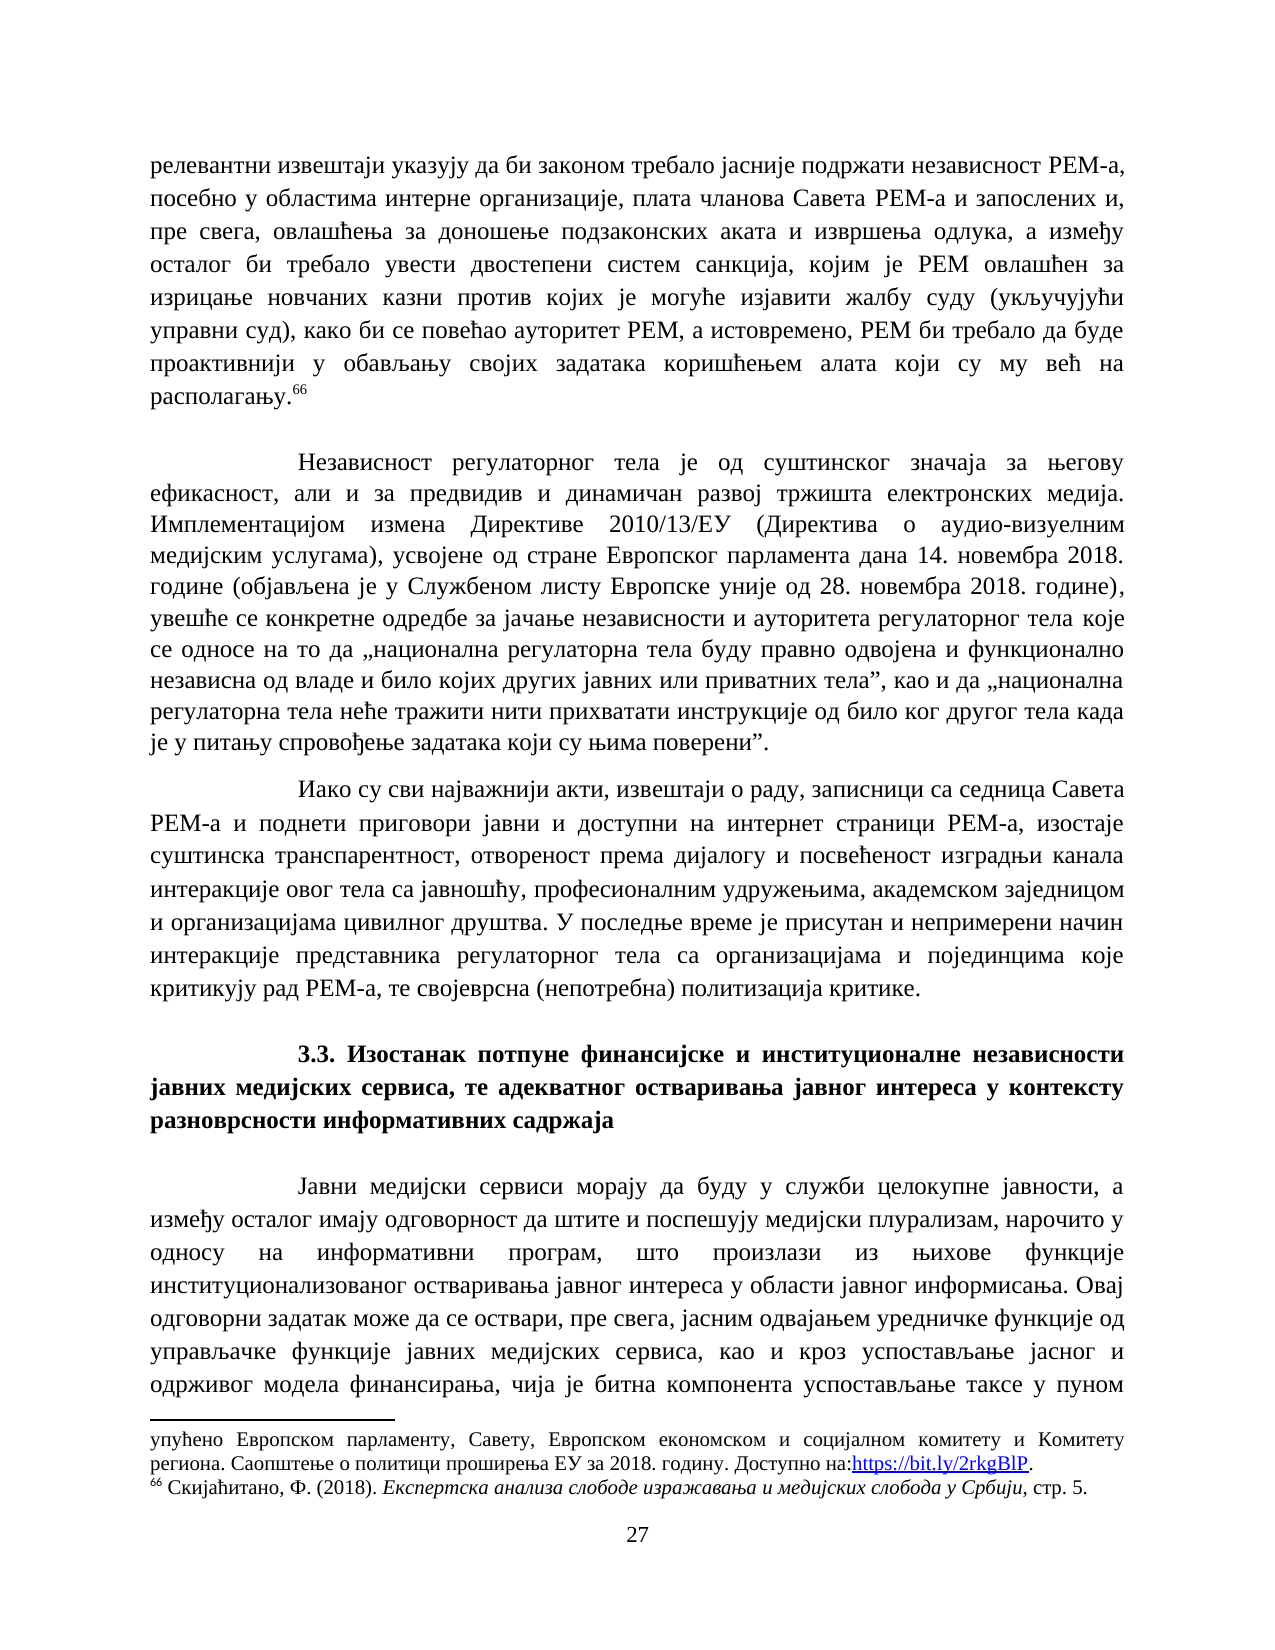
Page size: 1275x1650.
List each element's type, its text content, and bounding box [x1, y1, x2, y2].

text Независност регулаторног тела је од суштинског значаја за његову ефикасност, али и за предвидив и динамичан развој тржишта електронских медија. Имплементацијом измена Директиве 2010/13/ЕУ (Директива о аудио-визуелним медијским услугама), усвојене од стране Европског парламента дана 14. новембра 2018. године (објављена је у Службеном листу Европске уније од 28. новембра 2018. године), увешће се конкретне одредбе за јачање независности и ауторитета регулаторног тела које се односе на то да „национална регулаторна тела буду правно одвојена и функционално независна од владе и било којих других јавних или приватних тела”, као и да „национална регулаторна тела неће тражити нити прихватати инструкције од било ког другог тела када је у питању спровођење задатака који су њима поверени”. [150, 447, 1125, 756]
text 3.3. Изостанак потпуне финансијске и институционалне независности јавних медијских сервиса, те адекватног остваривања јавног интереса у контексту разноврсности информативних садржаја [150, 1039, 1125, 1133]
text Иако су сви најважнији акти, извештаји о раду, записници са седница Савета РЕМ-а и поднети приговори јавни и доступни на интернет страници РЕМ-а, изостаје суштинска транспарентност, отвореност према дијалогу и посвећеност изградњи канала интеракције овог тела са јавношћу, професионалним удружењима, академском заједницом и организацијама цивилног друштва. У последње време је присутан и непримерени начин интеракције представника регулаторног тела са организацијама и појединцима које критикују рад РЕМ-а, те својеврсна (непотребна) политизација критике. [150, 774, 1125, 1001]
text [150, 1171, 1125, 1398]
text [150, 150, 1125, 410]
